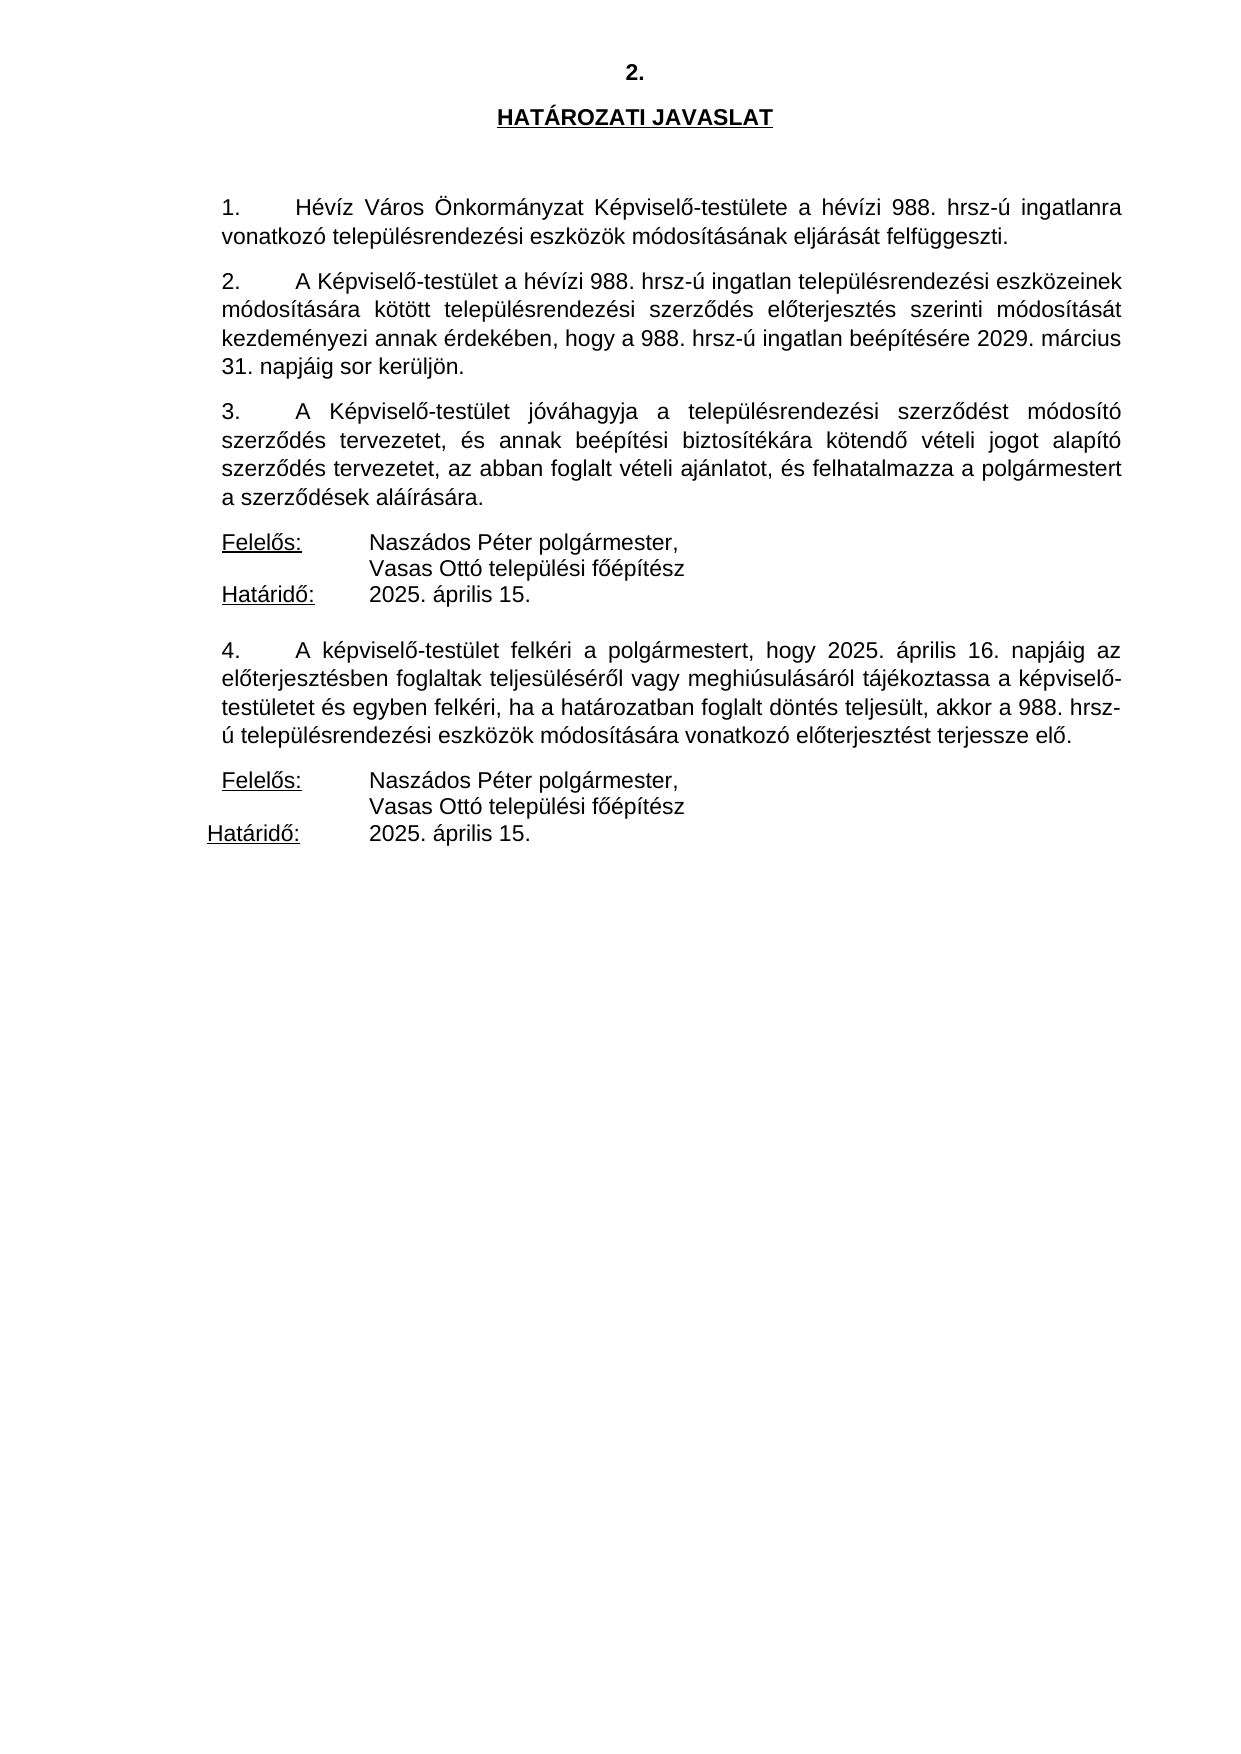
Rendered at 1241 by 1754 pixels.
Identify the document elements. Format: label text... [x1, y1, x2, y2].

text 2. [148, 59, 1122, 85]
text 3. A Képviselő-testület jóváhagyja a településrendezési szerződést módosító szerződés tervezetet, és annak beépítési biztosítékára kötendő vételi jogot alapító szerződés tervezetet, az abban foglalt vételi ajánlatot, és felhatalmazza a polgármestert a szerződések aláírására. [221, 398, 1122, 510]
text 1. Hévíz Város Önkormányzat Képviselő-testülete a hévízi 988. hrsz-ú ingatlanra vonatkozó településrendezési eszközök módosításának eljárását felfüggeszti. [221, 194, 1122, 249]
text 2. A Képviselő-testület a hévízi 988. hrsz-ú ingatlan településrendezési eszközeinek módosítására kötött településrendezési szerződés előterjesztés szerinti módosítását kezdeményezi annak érdekében, hogy a 988. hrsz-ú ingatlan beépítésére 2029. március 31. napjáig sor kerüljön. [221, 268, 1122, 379]
text Felelős: Naszádos Péter polgármester, [148, 767, 1122, 793]
text Határidő: 2025. április 15. [148, 820, 1122, 846]
text Vasas Ottó települési főépítész [295, 555, 1122, 581]
text Határidő: 2025. április 15. [148, 581, 1122, 608]
text HATÁROZATI JAVASLAT [148, 104, 1122, 131]
text Vasas Ottó települési főépítész [295, 793, 1122, 820]
text Felelős: Naszádos Péter polgármester, [148, 529, 1122, 555]
text 4. A képviselő-testület felkéri a polgármestert, hogy 2025. április 16. napjáig az előterjesztésben foglaltak teljesüléséről vagy meghiúsulásáról tájékoztassa a képviselő-testületet és egyben felkéri, ha a határozatban foglalt döntés teljesült, akkor a 988. hrsz-ú településrendezési eszközök módosítására vonatkozó előterjesztést terjessze elő. [221, 637, 1122, 748]
